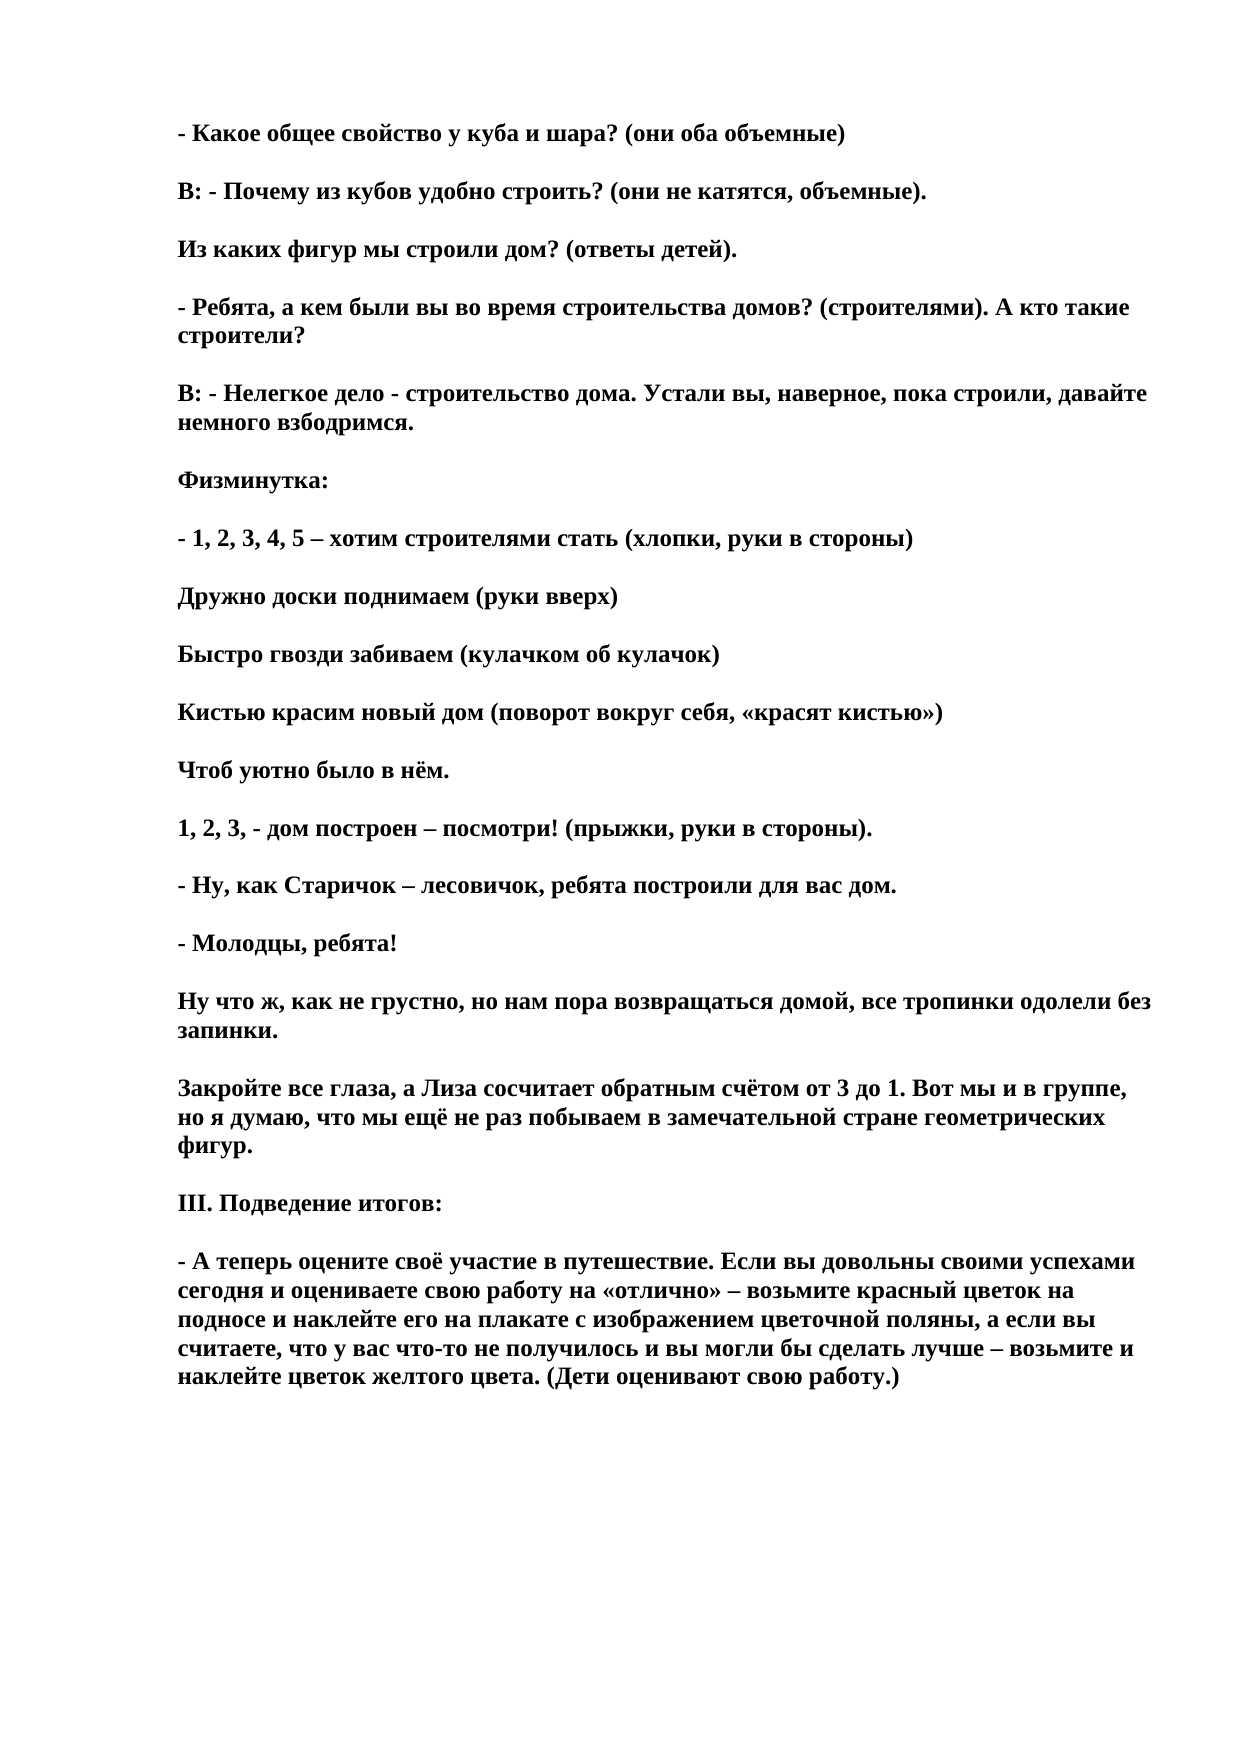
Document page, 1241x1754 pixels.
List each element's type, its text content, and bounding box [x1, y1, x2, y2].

text Из каких фигур мы строили дом? (ответы детей). [177, 234, 1152, 263]
text Дружно доски поднимаем (руки вверх) [177, 581, 1152, 610]
text - Ну, как Старичок – лесовичок, ребята построили для вас дом. [177, 871, 1152, 899]
text Закройте все глаза, а Лиза сосчитает обратным счётом от 3 до 1. Вот мы и в группе, но я думаю, что мы ещё не раз побываем в замечательной стране геометрических фигур. [177, 1073, 1152, 1159]
text - Какое общее свойство у куба и шара? (они оба объемные) [177, 118, 1152, 147]
text - 1, 2, 3, 4, 5 – хотим строителями стать (хлопки, руки в стороны) [177, 523, 1152, 552]
text Физминутка: [177, 465, 1152, 494]
text ΙΙΙ. Подведение итогов: [177, 1188, 1152, 1217]
text - Ребята, а кем были вы во время строительства домов? (строителями). А кто такие строители? [177, 292, 1152, 349]
text 1, 2, 3, - дом построен – посмотри! (прыжки, руки в стороны). [177, 813, 1152, 841]
text Кистью красим новый дом (поворот вокруг себя, «красят кистью») [177, 697, 1152, 726]
text - Молодцы, ребята! [177, 928, 1152, 957]
text Быстро гвозди забиваем (кулачком об кулачок) [177, 639, 1152, 668]
text Ну что ж, как не грустно, но нам пора возвращаться домой, все тропинки одолели без запинки. [177, 986, 1152, 1044]
text Чтоб уютно было в нём. [177, 755, 1152, 783]
text - А теперь оцените своё участие в путешествие. Если вы довольны своими успехами сегодня и оцениваете свою работу на «отлично» – возьмите красный цветок на подносе и наклейте его на плакате с изображением цветочной поляны, а если вы считаете, что у вас что-то не получилось и вы могли бы сделать лучше – возьмите и наклейте цветок желтого цвета. (Дети оценивают свою работу.) [177, 1246, 1152, 1390]
text В: - Почему из кубов удобно строить? (они не катятся, объемные). [177, 176, 1152, 205]
text В: - Нелегкое дело - строительство дома. Устали вы, наверное, пока строили, давайте немного взбодримся. [177, 378, 1152, 436]
